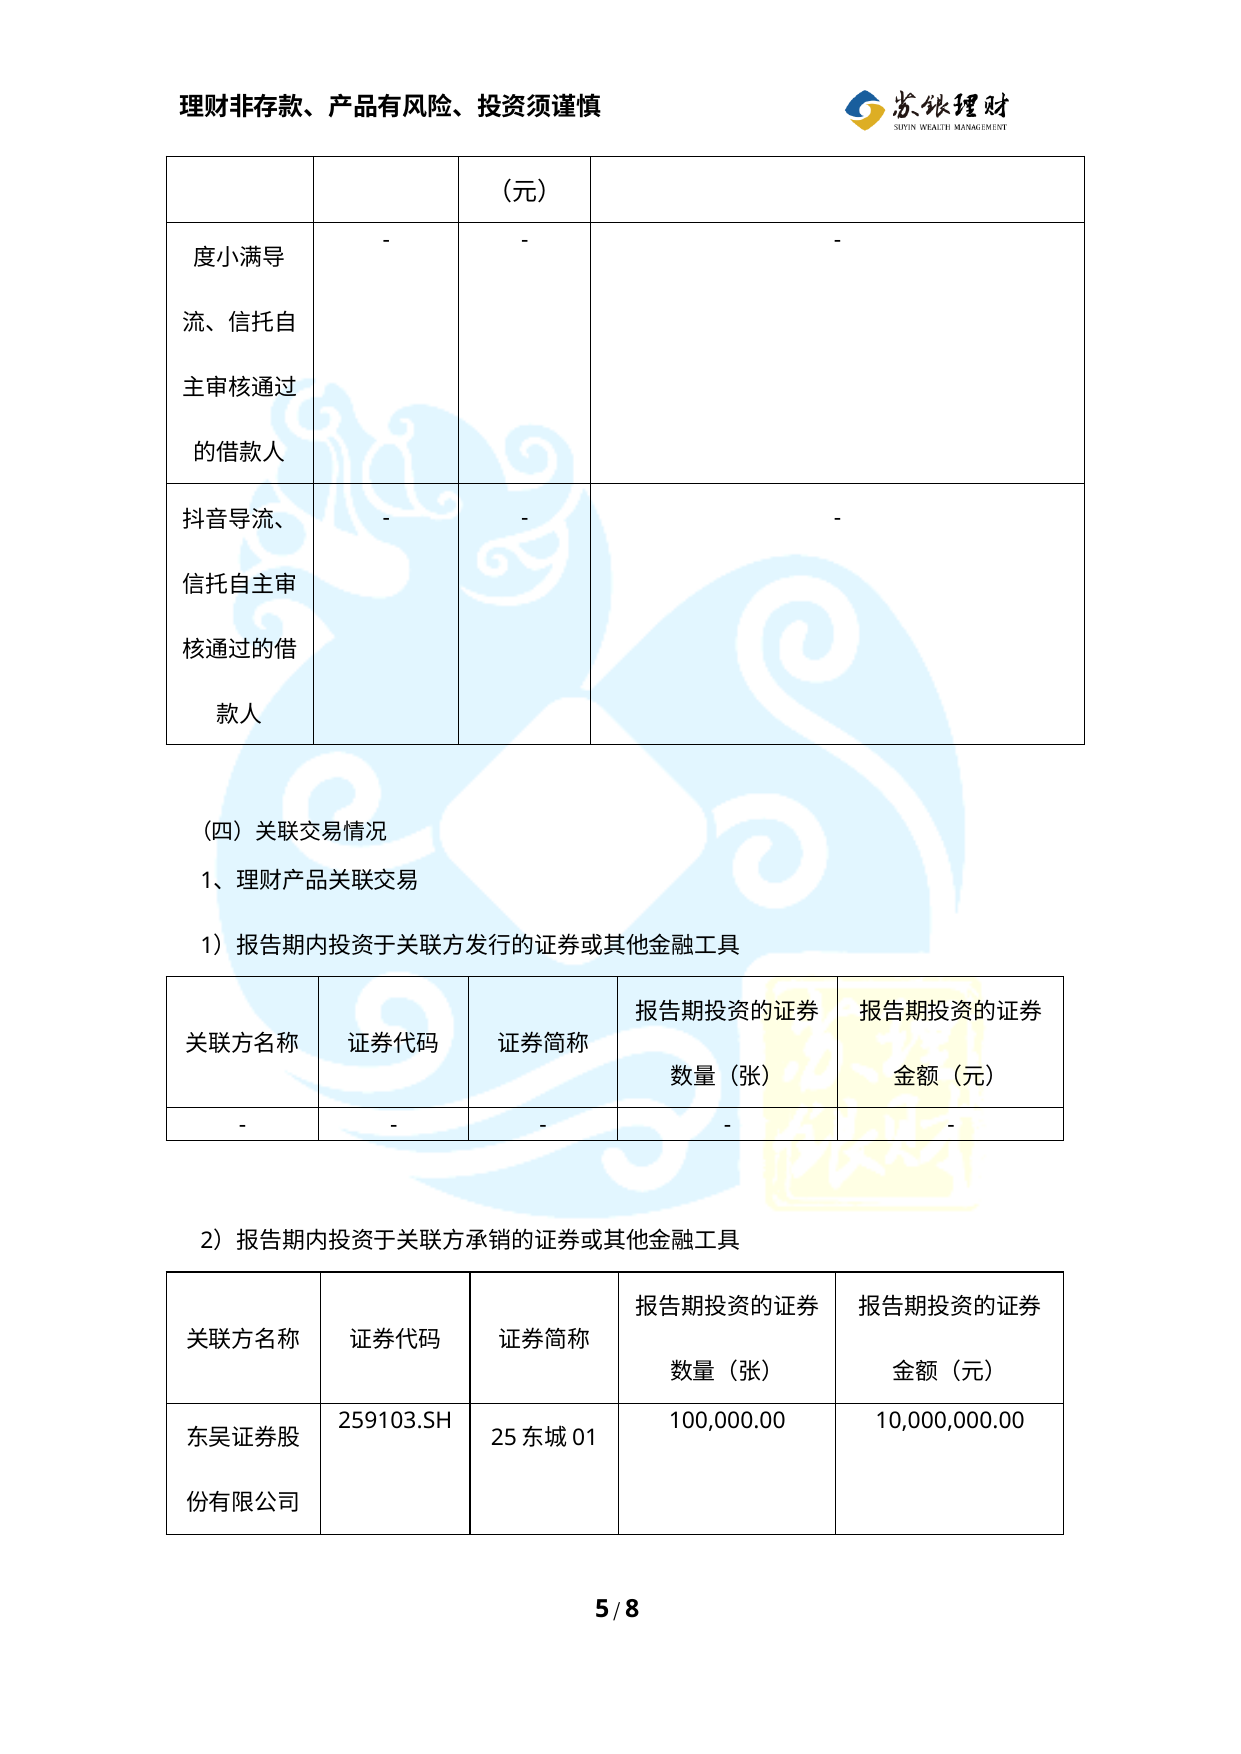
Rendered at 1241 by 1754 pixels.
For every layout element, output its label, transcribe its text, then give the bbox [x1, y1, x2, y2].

table_header 证券代码 [321, 1273, 469, 1402]
table_cell - [314, 223, 458, 483]
table_header 注册资本（元） [459, 157, 590, 222]
table_cell - [591, 223, 1084, 483]
table_cell 东吴证券股份有限公司 [167, 1404, 320, 1533]
table_header 关联方名称 [167, 977, 318, 1107]
table_header 报告期投资的证券数量（张） [619, 1273, 835, 1402]
table_cell - [459, 223, 590, 483]
table_cell - [167, 1108, 318, 1140]
table_cell 度小满导流、信托自主审核通过的借款人 [167, 223, 313, 483]
table_cell 抖音导流、信托自主审核通过的借款人 [167, 484, 313, 744]
table_cell - [319, 1108, 468, 1140]
table_header 报告期投资的证券数量（张） [618, 977, 837, 1107]
table_cell - [591, 484, 1084, 744]
table_cell 259103.SH [321, 1404, 469, 1533]
table_header 证券简称 [469, 977, 617, 1107]
table_cell - [459, 484, 590, 744]
text 1、理财产品关联交易 [177, 846, 1053, 911]
table_header 融资客户 [167, 157, 313, 222]
table_header 报告期投资的证券金额（元） [838, 977, 1063, 1107]
subtitle 关联交易情况 [190, 813, 1053, 846]
picture [820, 72, 1039, 143]
table_cell 100,000.00 [619, 1404, 835, 1533]
table_header 成立日期 [314, 157, 458, 222]
table_cell 25东城01 [471, 1404, 618, 1533]
table_cell - [314, 484, 458, 744]
table_header 经营范围 [591, 157, 1084, 222]
table_cell - [469, 1108, 617, 1140]
table_header 关联方名称 [167, 1273, 320, 1402]
table_header 报告期投资的证券金额（元） [836, 1273, 1063, 1402]
text 1）报告期内投资于关联方发行的证券或其他金融工具 [177, 911, 1053, 976]
table_header 证券代码 [319, 977, 468, 1107]
text 2）报告期内投资于关联方承销的证券或其他金融工具 [177, 1206, 1053, 1271]
table_cell - [618, 1108, 837, 1140]
table_cell - [838, 1108, 1063, 1140]
table_header 证券简称 [471, 1273, 618, 1402]
table_cell 10,000,000.00 [836, 1404, 1063, 1533]
